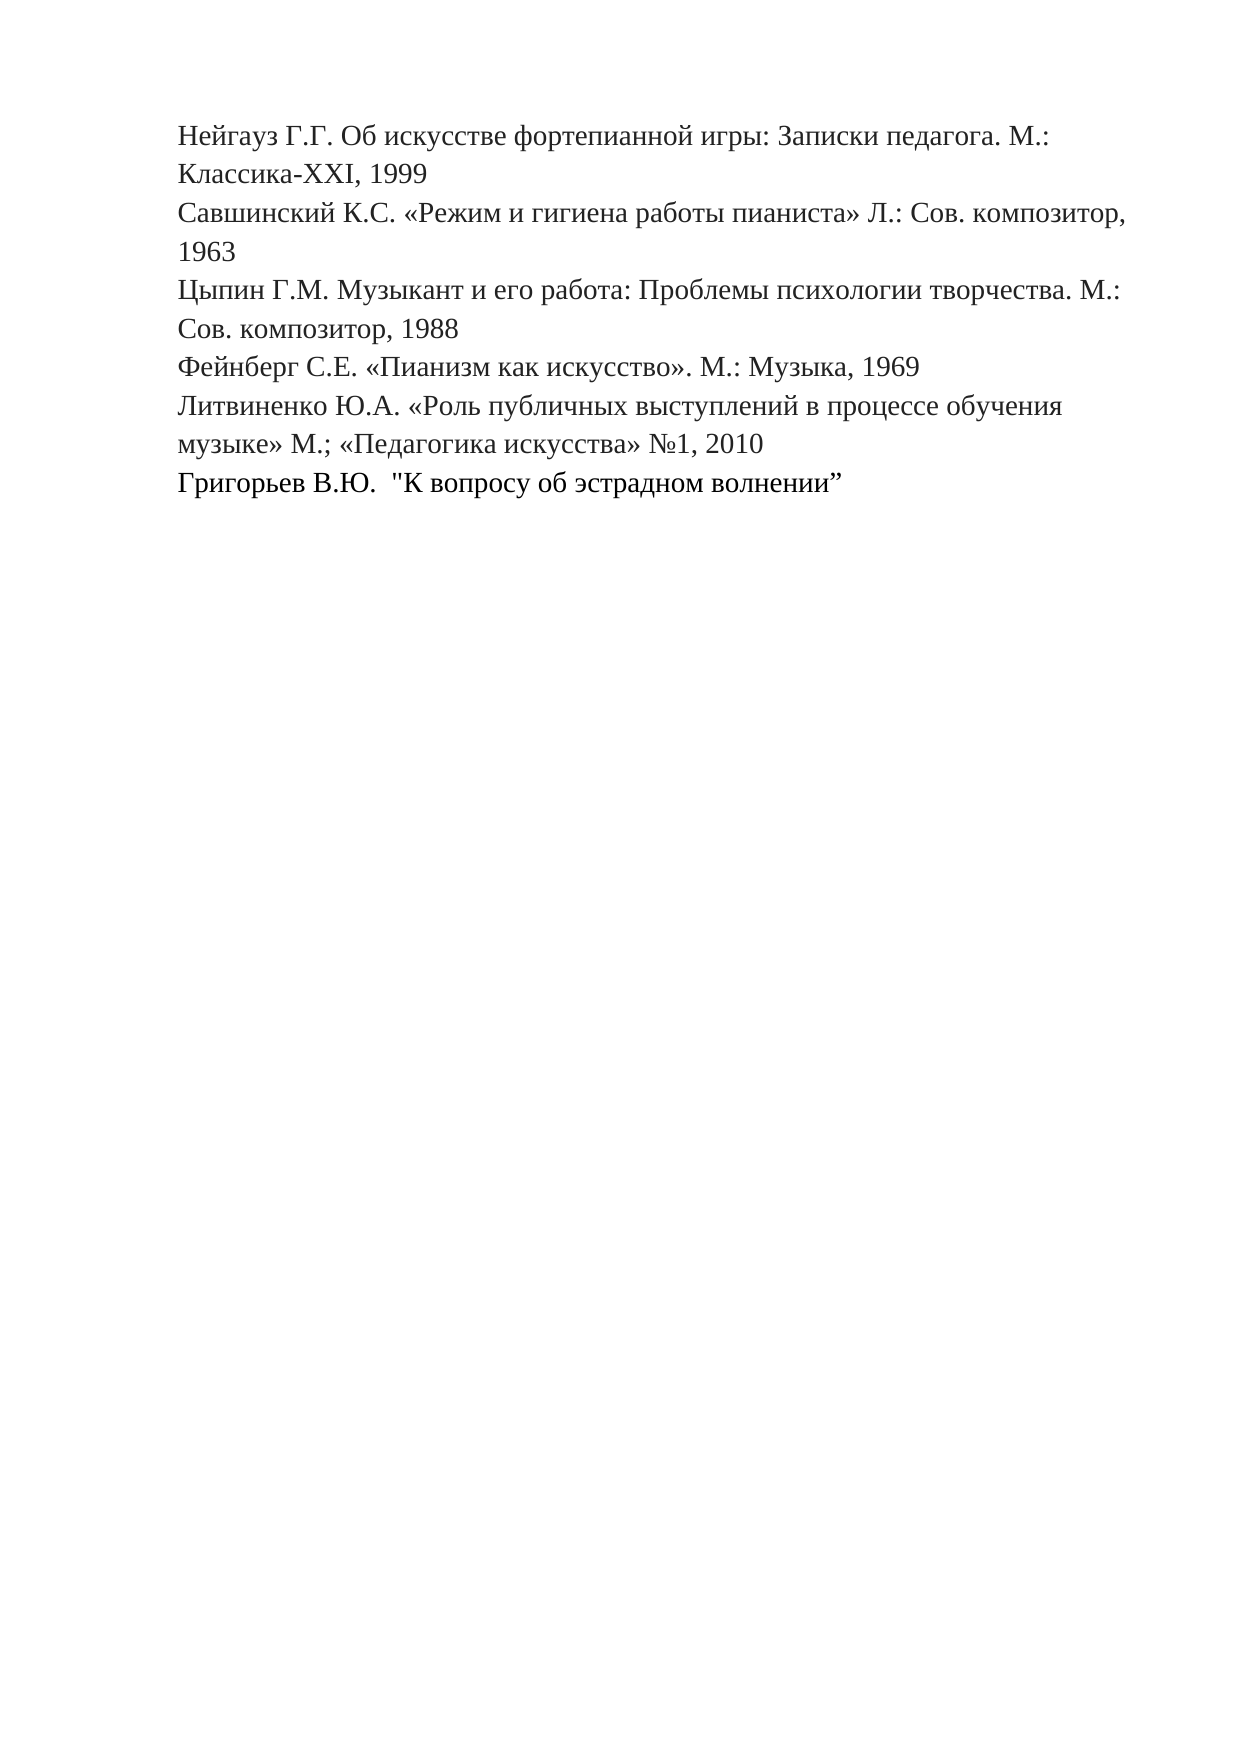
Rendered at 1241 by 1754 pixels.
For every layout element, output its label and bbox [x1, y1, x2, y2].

text [177, 118, 1152, 532]
